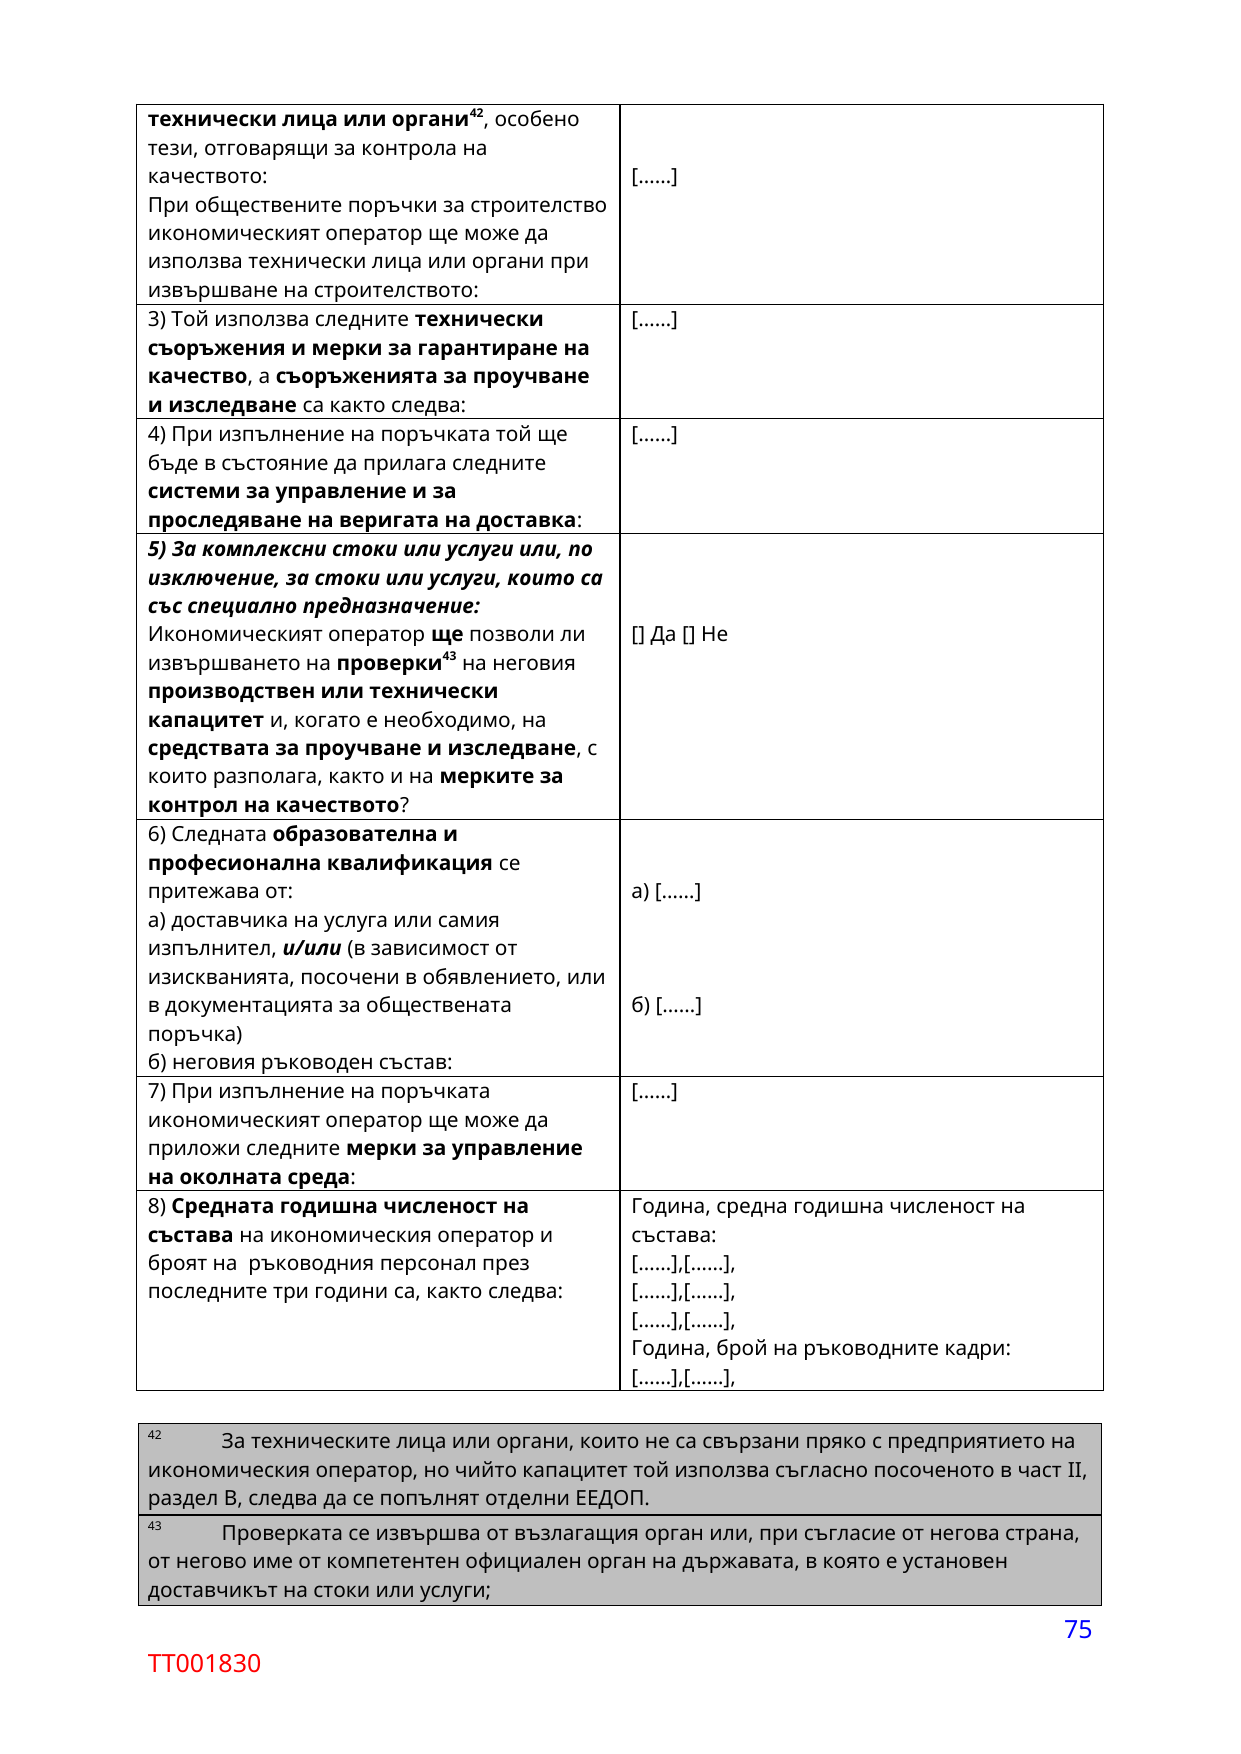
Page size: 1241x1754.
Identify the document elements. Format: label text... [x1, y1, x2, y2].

table_cell a) [……] б) [……] [621, 820, 1103, 1076]
table_cell [……] [621, 305, 1103, 418]
table_cell [……] [621, 419, 1103, 533]
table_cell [621, 1191, 1103, 1390]
table_cell [……] [621, 1077, 1103, 1190]
table_cell [……] [……] [621, 105, 1103, 303]
table_cell 4) При изпълнение на поръчката той ще бъде в състояние да прилага следните системи за управление и за проследяване на веригата на доставка: [137, 419, 619, 533]
table_cell 7) При изпълнение на поръчката икономическият оператор ще може да приложи следните мерки за управление на околната среда: [137, 1077, 619, 1190]
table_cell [137, 1191, 619, 1390]
table_cell [] Да [] Не [621, 534, 1103, 818]
table_cell 5) За комплексни стоки или услуги или, по изключение, за стоки или услуги, които са със специално предназначение: Икономическият оператор ще позволи ли извършването на проверки на неговия производствен или технически капацитет и, когато е необходимо, на средствата за проучване и изследване, с които разполага, както и на мерките за контрол на качеството? [137, 534, 619, 818]
table_cell 3) Той използва следните технически съоръжения и мерки за гарантиране на качество, а съоръженията за проучване и изследване са както следва: [137, 305, 619, 418]
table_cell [137, 105, 619, 303]
table_cell 6) Следната образователна и професионална квалификация се притежава от: а) доставчика на услуга или самия изпълнител, и/или (в зависимост от изискванията, посочени в обявлението, или в документацията за обществената поръчка) б) неговия ръководен състав: [137, 820, 619, 1076]
